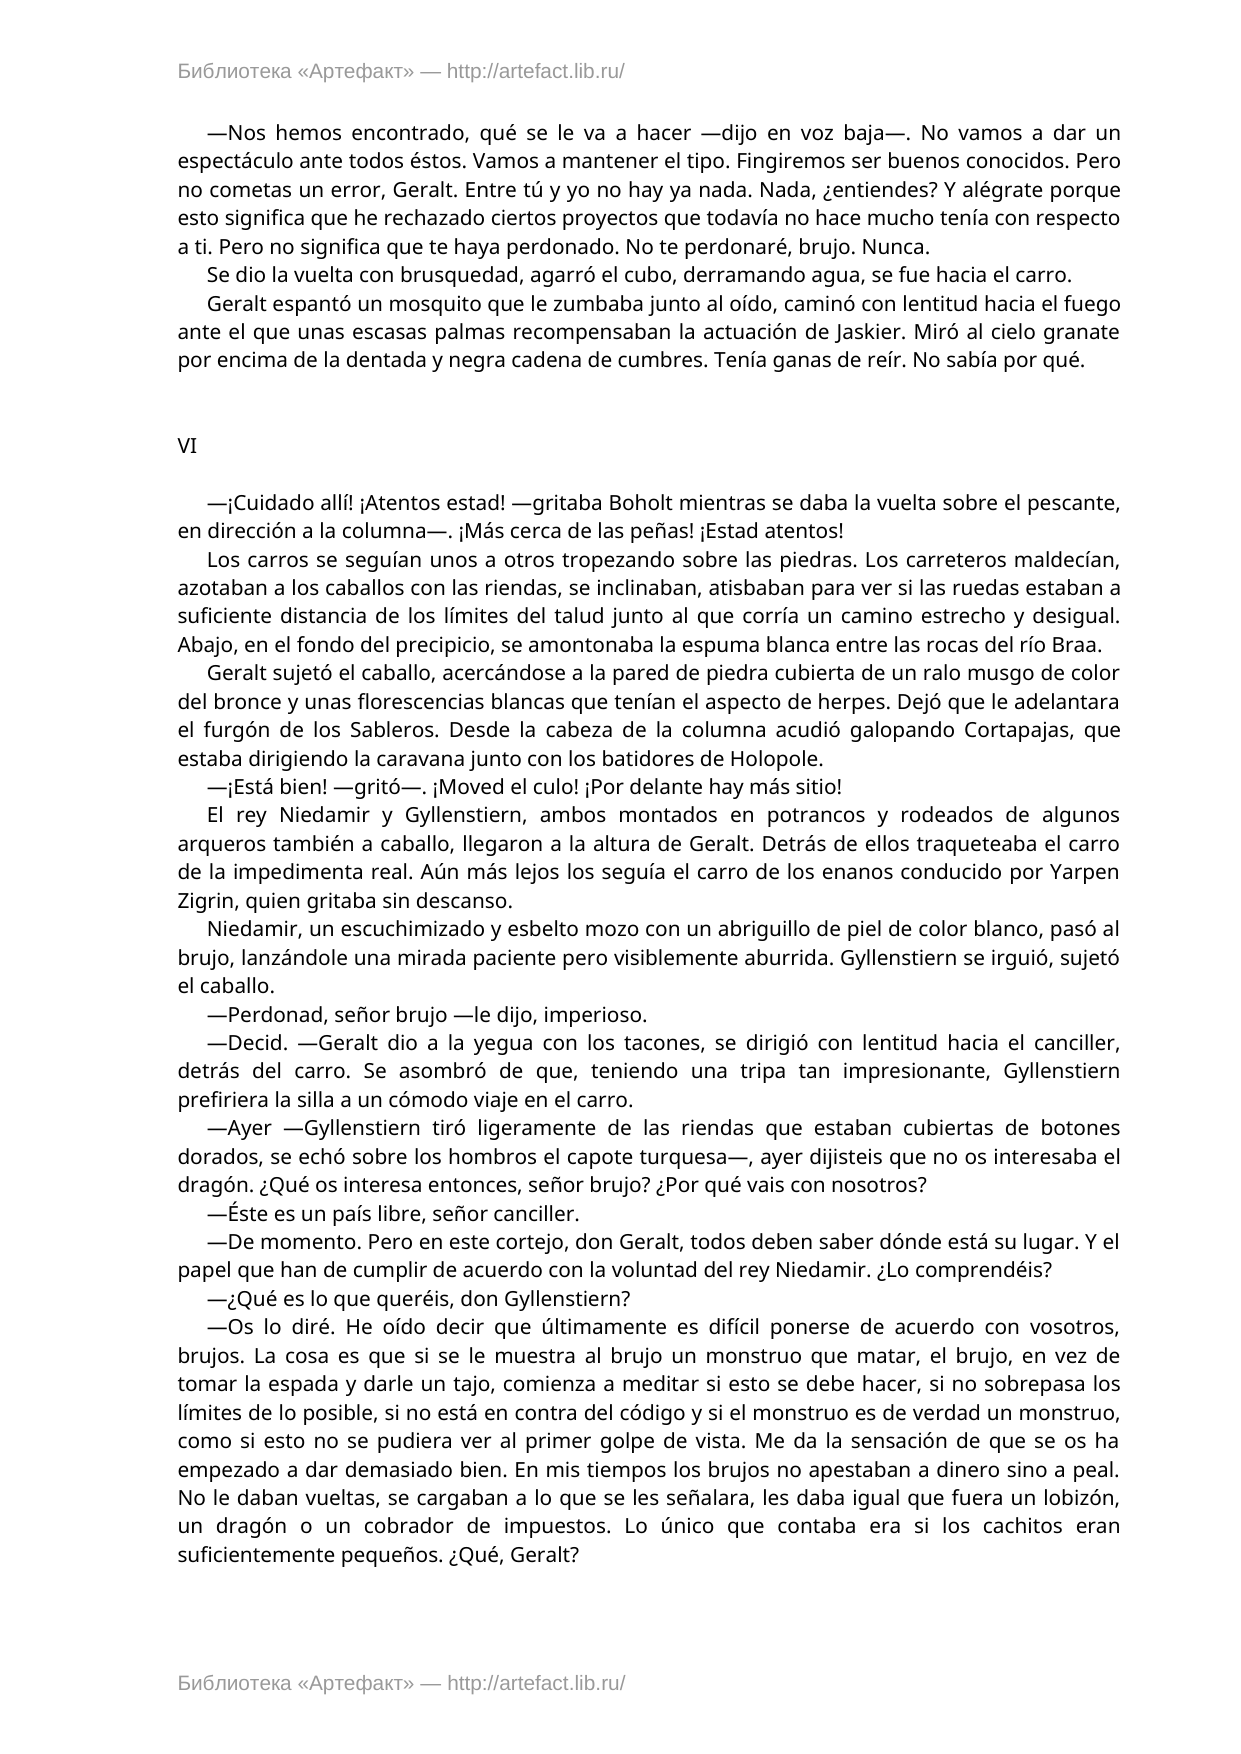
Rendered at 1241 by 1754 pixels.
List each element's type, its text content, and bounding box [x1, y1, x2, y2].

text Geralt espantó un mosquito que le zumbaba junto al oído, caminó con lentitud hacia el fuego ante el que unas escasas palmas recompensaban la actuación de Jaskier. Miró al cielo granate por encima de la dentada y negra cadena de cumbres. Tenía ganas de reír. No sabía por qué. [177, 289, 1122, 374]
text —Éste es un país libre, señor canciller. [177, 1199, 1122, 1227]
text Niedamir, un escuchimizado y esbelto mozo con un abriguillo de piel de color blanco, pasó al brujo, lanzándole una mirada paciente pero visiblemente aburrida. Gyllenstiern se irguió, sujetó el caballo. [177, 914, 1122, 1000]
text —Perdonad, señor brujo —le dijo, imperioso. [177, 1000, 1122, 1028]
text —Decid. —Geralt dio a la yegua con los tacones, se dirigió con lentitud hacia el canciller, detrás del carro. Se asombró de que, teniendo una tripa tan impresionante, Gyllenstiern prefiriera la silla a un cómodo viaje en el carro. [177, 1028, 1122, 1113]
text —Nos hemos encontrado, qué se le va a hacer —dijo en voz baja—. No vamos a dar un espectáculo ante todos éstos. Vamos a mantener el tipo. Fingiremos ser buenos conocidos. Pero no cometas un error, Geralt. Entre tú y yo no hay ya nada. Nada, ¿entiendes? Y alégrate porque esto significa que he rechazado ciertos proyectos que todavía no hace mucho tenía con respecto a ti. Pero no significa que te haya perdonado. No te perdonaré, brujo. Nunca. [177, 118, 1122, 260]
text Los carros se seguían unos a otros tropezando sobre las piedras. Los carreteros maldecían, azotaban a los caballos con las riendas, se inclinaban, atisbaban para ver si las ruedas estaban a suficiente distancia de los límites del talud junto al que corría un camino estrecho y desigual. Abajo, en el fondo del precipicio, se amontonaba la espuma blanca entre las rocas del río Braa. [177, 545, 1122, 658]
text —Os lo diré. He oído decir que últimamente es difícil ponerse de acuerdo con vosotros, brujos. La cosa es que si se le muestra al brujo un monstruo que matar, el brujo, en vez de tomar la espada y darle un tajo, comienza a meditar si esto se debe hacer, si no sobrepasa los límites de lo posible, si no está en contra del código y si el monstruo es de verdad un monstruo, como si esto no se pudiera ver al primer golpe de vista. Me da la sensación de que se os ha empezado a dar demasiado bien. En mis tiempos los brujos no apestaban a dinero sino a peal. No le daban vueltas, se cargaban a lo que se les señalara, les daba igual que fuera un lobizón, un dragón o un cobrador de impuestos. Lo único que contaba era si los cachitos eran suficientemente pequeños. ¿Qué, Geralt? [177, 1312, 1122, 1568]
subtitle VI [177, 431, 1122, 459]
text —¡Cuidado allí! ¡Atentos estad! —gritaba Boholt mientras se daba la vuelta sobre el pescante, en dirección a la columna—. ¡Más cerca de las peñas! ¡Estad atentos! [177, 488, 1122, 545]
text El rey Niedamir y Gyllenstiern, ambos montados en potrancos y rodeados de algunos arqueros también a caballo, llegaron a la altura de Geralt. Detrás de ellos traqueteaba el carro de la impedimenta real. Aún más lejos los seguía el carro de los enanos conducido por Yarpen Zigrin, quien gritaba sin descanso. [177, 801, 1122, 914]
text —Ayer —Gyllenstiern tiró ligeramente de las riendas que estaban cubiertas de botones dorados, se echó sobre los hombros el capote turquesa—, ayer dijisteis que no os interesaba el dragón. ¿Qué os interesa entonces, señor brujo? ¿Por qué vais con nosotros? [177, 1113, 1122, 1199]
text —¿Qué es lo que queréis, don Gyllenstiern? [177, 1284, 1122, 1312]
text Se dio la vuelta con brusquedad, agarró el cubo, derramando agua, se fue hacia el carro. [177, 260, 1122, 289]
text Geralt sujetó el caballo, acercándose a la pared de piedra cubierta de un ralo musgo de color del bronce y unas florescencias blancas que tenían el aspecto de herpes. Dejó que le adelantara el furgón de los Sableros. Desde la cabeza de la columna acudió galopando Cortapajas, que estaba dirigiendo la caravana junto con los batidores de Holopole. [177, 658, 1122, 772]
text —De momento. Pero en este cortejo, don Geralt, todos deben saber dónde está su lugar. Y el papel que han de cumplir de acuerdo con la voluntad del rey Niedamir. ¿Lo comprendéis? [177, 1227, 1122, 1284]
text —¡Está bien! —gritó—. ¡Moved el culo! ¡Por delante hay más sitio! [177, 772, 1122, 801]
